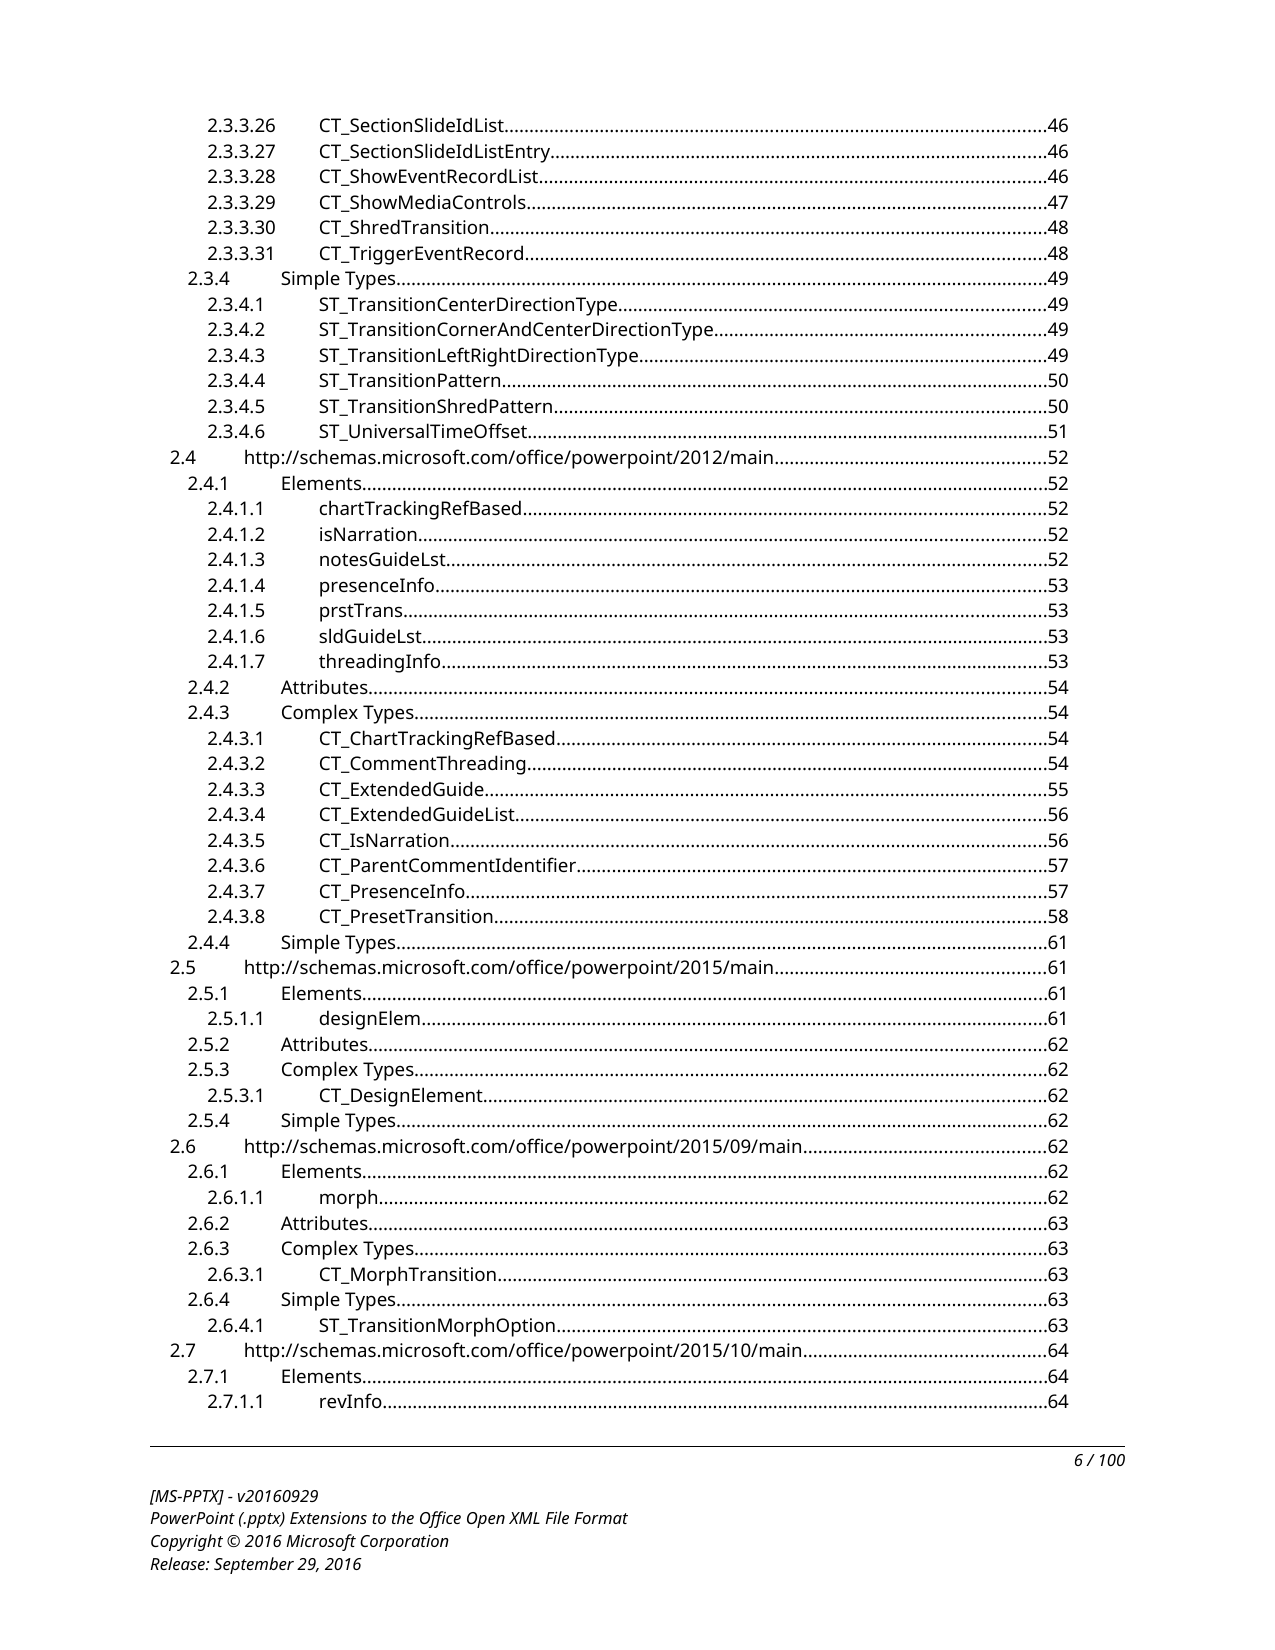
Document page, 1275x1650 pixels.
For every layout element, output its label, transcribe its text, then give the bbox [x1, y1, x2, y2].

text 2.4.1.2 isNarration 52 [207, 521, 1078, 546]
text 2.3.4.1 ST_TransitionCenterDirectionType 49 [207, 291, 1078, 317]
text 2.4.4 Simple Types 61 [187, 929, 1078, 955]
text 2.3.3.28 CT_ShowEventRecordList 46 [207, 163, 1078, 189]
text 2.4.3.3 CT_ExtendedGuide 55 [207, 776, 1078, 802]
text 2.4.1.5 prstTrans 53 [207, 597, 1078, 623]
text 2.6.4 Simple Types 63 [187, 1286, 1078, 1312]
text 2.4.3.2 CT_CommentThreading 54 [207, 751, 1078, 776]
text 2.6.3.1 CT_MorphTransition 63 [207, 1261, 1078, 1286]
text 2.7 http://schemas.microsoft.com/office/powerpoint/2015/10/main 64 [169, 1337, 1078, 1363]
text 2.4.2 Attributes 54 [187, 674, 1078, 699]
text 2.4.3.1 CT_ChartTrackingRefBased 54 [207, 725, 1078, 751]
text 2.4.3.5 CT_IsNarration 56 [207, 827, 1078, 853]
text 2.4.1.6 sldGuideLst 53 [207, 623, 1078, 648]
text 2.4 http://schemas.microsoft.com/office/powerpoint/2012/main 52 [169, 444, 1078, 470]
text 2.3.4.3 ST_TransitionLeftRightDirectionType 49 [207, 342, 1078, 368]
text 2.6.2 Attributes 63 [187, 1210, 1078, 1235]
text 2.3.4 Simple Types 49 [187, 266, 1078, 291]
text 2.6.4.1 ST_TransitionMorphOption 63 [207, 1312, 1078, 1337]
text 2.5.1.1 designElem 61 [207, 1006, 1078, 1031]
text 2.5 http://schemas.microsoft.com/office/powerpoint/2015/main 61 [169, 955, 1078, 980]
text 2.6 http://schemas.microsoft.com/office/powerpoint/2015/09/main 62 [169, 1133, 1078, 1159]
text 2.4.3.7 CT_PresenceInfo 57 [207, 878, 1078, 904]
text 2.3.4.4 ST_TransitionPattern 50 [207, 368, 1078, 393]
text 2.3.4.2 ST_TransitionCornerAndCenterDirectionType 49 [207, 317, 1078, 342]
text 2.3.3.26 CT_SectionSlideIdList 46 [207, 112, 1078, 138]
text 2.3.4.5 ST_TransitionShredPattern 50 [207, 393, 1078, 419]
text 2.3.3.27 CT_SectionSlideIdListEntry 46 [207, 138, 1078, 163]
text 2.4.1.3 notesGuideLst 52 [207, 546, 1078, 572]
text 2.3.3.30 CT_ShredTransition 48 [207, 214, 1078, 240]
text 2.4.1.7 threadingInfo 53 [207, 648, 1078, 674]
text 2.6.1 Elements 62 [187, 1159, 1078, 1184]
text 2.4.3.8 CT_PresetTransition 58 [207, 904, 1078, 929]
text 2.4.3.6 CT_ParentCommentIdentifier 57 [207, 853, 1078, 878]
text 2.7.1.1 revInfo 64 [207, 1388, 1078, 1414]
text 2.3.4.6 ST_UniversalTimeOffset 51 [207, 419, 1078, 444]
text 2.7.1 Elements 64 [187, 1363, 1078, 1388]
text 2.4.1.4 presenceInfo 53 [207, 572, 1078, 597]
text 2.3.3.29 CT_ShowMediaControls 47 [207, 189, 1078, 214]
text 2.4.1.1 chartTrackingRefBased 52 [207, 495, 1078, 521]
text 2.6.3 Complex Types 63 [187, 1235, 1078, 1261]
text 2.5.3 Complex Types 62 [187, 1057, 1078, 1082]
text 2.5.1 Elements 61 [187, 980, 1078, 1006]
text 2.5.2 Attributes 62 [187, 1031, 1078, 1057]
text 2.5.3.1 CT_DesignElement 62 [207, 1082, 1078, 1108]
text 2.4.1 Elements 52 [187, 470, 1078, 495]
text 2.4.3 Complex Types 54 [187, 699, 1078, 725]
text 2.4.3.4 CT_ExtendedGuideList 56 [207, 802, 1078, 827]
text 2.5.4 Simple Types 62 [187, 1108, 1078, 1133]
text 2.3.3.31 CT_TriggerEventRecord 48 [207, 240, 1078, 266]
text 2.6.1.1 morph 62 [207, 1184, 1078, 1210]
